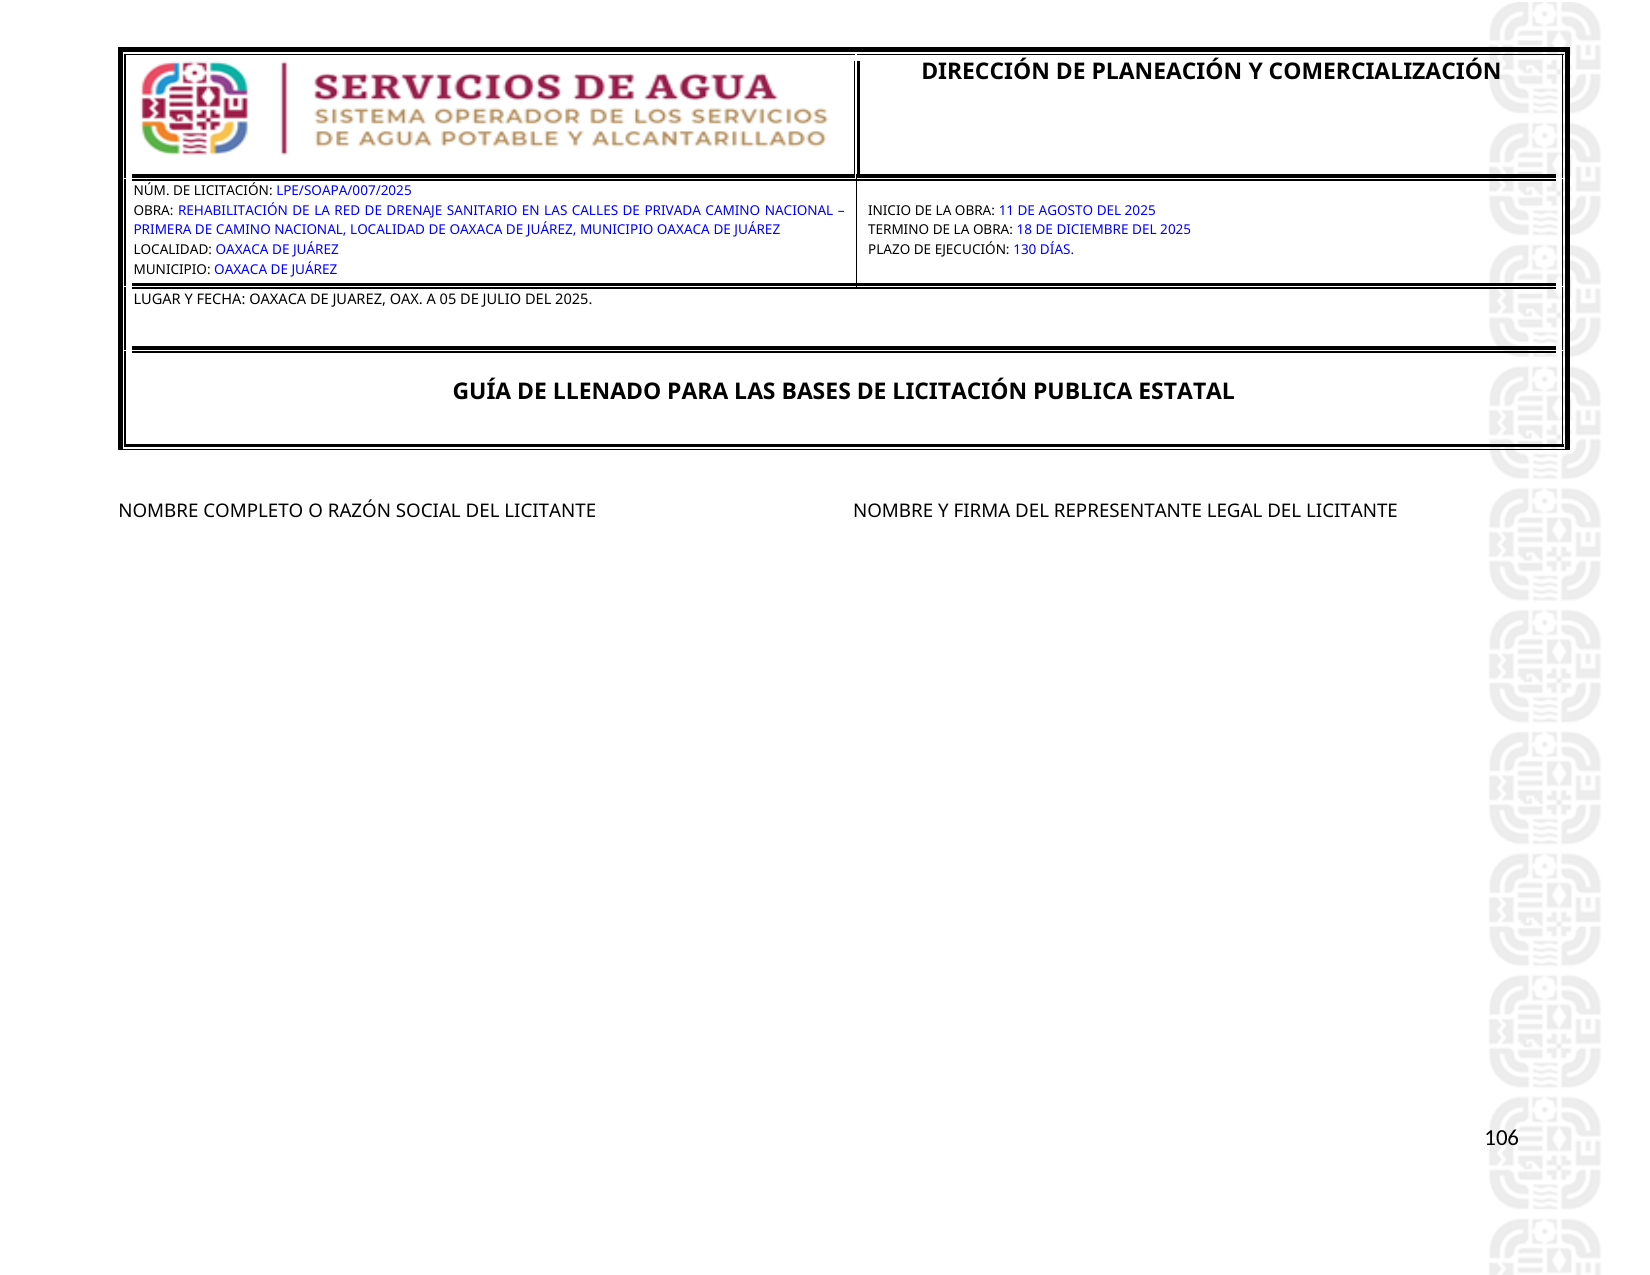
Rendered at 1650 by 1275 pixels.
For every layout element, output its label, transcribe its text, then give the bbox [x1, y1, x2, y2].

picture [1474, 2, 1604, 497]
text NOMBRE COMPLETO O RAZÓN SOCIAL DEL LICITANTE NOMBRE Y FIRMA DEL REPRESENTANTE LEGAL DEL LICITANTE [118, 497, 1624, 523]
picture [1474, 523, 1604, 1275]
picture [1474, 52, 1565, 449]
picture [137, 55, 836, 170]
